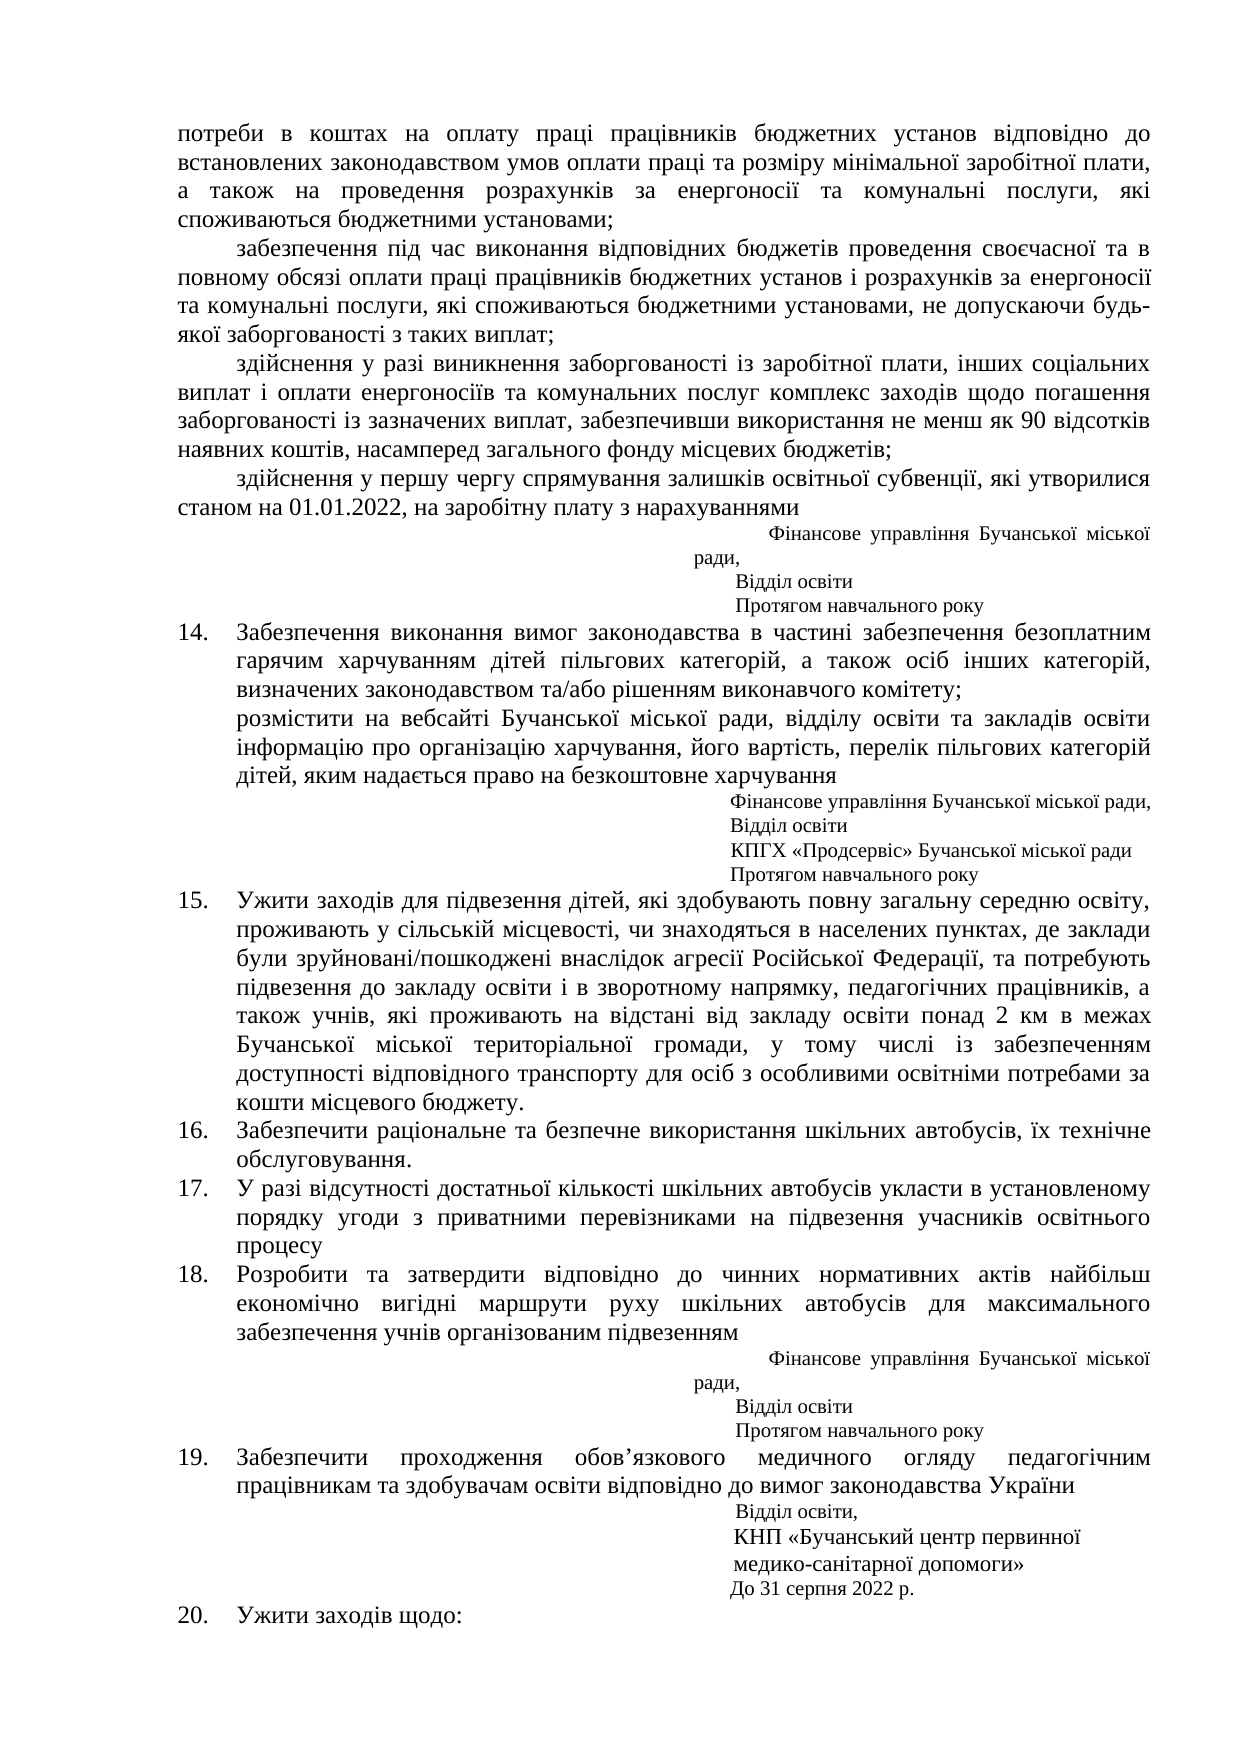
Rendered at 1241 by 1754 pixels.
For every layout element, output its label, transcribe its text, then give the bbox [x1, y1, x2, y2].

text КПГХ «Продсервіс» Бучанської міської ради [215, 837, 1152, 862]
text КНП «Бучанський центр первинної [693, 1523, 1152, 1550]
list Забезпечити раціональне та безпечне використання шкільних автобусів, їх технічне обслуговування. [177, 1116, 1152, 1173]
list Ужити заходів для підвезення дітей, які здобувають повну загальну середню освіту, проживають у сільській місцевості, чи знаходяться в населених пунктах, де заклади були зруйновані/пошкоджені внаслідок агресії Російської Федерації, та потребують підвезення до закладу освіти і в зворотному напрямку, педагогічних працівників, а також учнів, які проживають на відстані від закладу освіти понад 2 км в межах Бучанської міської територіальної громади, у тому числі із забезпеченням доступності відповідного транспорту для осіб з особливими освітніми потребами за кошти місцевого бюджету. [177, 886, 1152, 1116]
text Протягом навчального року [693, 862, 1152, 886]
list Відділ освіти [693, 1394, 1152, 1418]
list Фінансове управління Бучанської міської ради, [693, 1346, 1152, 1394]
text забезпечення під час виконання відповідних бюджетів проведення своєчасної та в повному обсязі оплати праці працівників бюджетних установ і розрахунків за енергоносії та комунальні послуги, які споживаються бюджетними установами, не допускаючи будь-якої заборгованості з таких виплат; [177, 233, 1152, 348]
list Протягом навчального року [693, 1418, 1152, 1442]
text Відділ освіти [693, 569, 1152, 593]
text Фінансове управління Бучанської міської ради, [693, 521, 1152, 569]
text медико-санітарної допомоги» [693, 1550, 1152, 1576]
text Відділ освіти [693, 813, 1152, 837]
list Ужити заходів щодо: [177, 1600, 1152, 1629]
text Фінансове управління Бучанської міської ради, [693, 789, 1152, 813]
list Розробити та затвердити відповідно до чинних нормативних актів найбільш економічно вигідні маршрути руху шкільних автобусів для максимального забезпечення учнів організованим підвезенням [177, 1259, 1152, 1346]
list Забезпечення виконання вимог законодавства в частині забезпечення безоплатним гарячим харчуванням дітей пільгових категорій, а також осіб інших категорій, визначених законодавством та/або рішенням виконавчого комітету; [177, 617, 1152, 703]
text Відділ освіти, [693, 1499, 1152, 1523]
list розмістити на вебсайті Бучанської міської ради, відділу освіти та закладів освіти інформацію про організацію харчування, його вартість, перелік пільгових категорій дітей, яким надається право на безкоштовне харчування [236, 703, 1152, 789]
text здійснення у разі виникнення заборгованості із заробітної плати, інших соціальних виплат і оплати енергоносіїв та комунальних послуг комплекс заходів щодо погашення заборгованості із зазначених виплат, забезпечивши використання не менш як 90 відсотків наявних коштів, насамперед загального фонду місцевих бюджетів; [177, 348, 1152, 463]
text здійснення у першу чергу спрямування залишків освітньої субвенції, які утворилися станом на 01.01.2022, на заробітну плату з нарахуваннями [177, 463, 1152, 521]
list У разі відсутності достатньої кількості шкільних автобусів укласти в установленому порядку угоди з приватними перевізниками на підвезення учасників освітнього процесу [177, 1173, 1152, 1259]
text До 31 серпня 2022 р. [693, 1576, 1152, 1600]
text Протягом навчального року [693, 593, 1152, 617]
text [177, 118, 1152, 233]
list Забезпечити проходження обов’язкового медичного огляду педагогічним працівникам та здобувачам освіти відповідно до вимог законодавства України [177, 1442, 1152, 1499]
